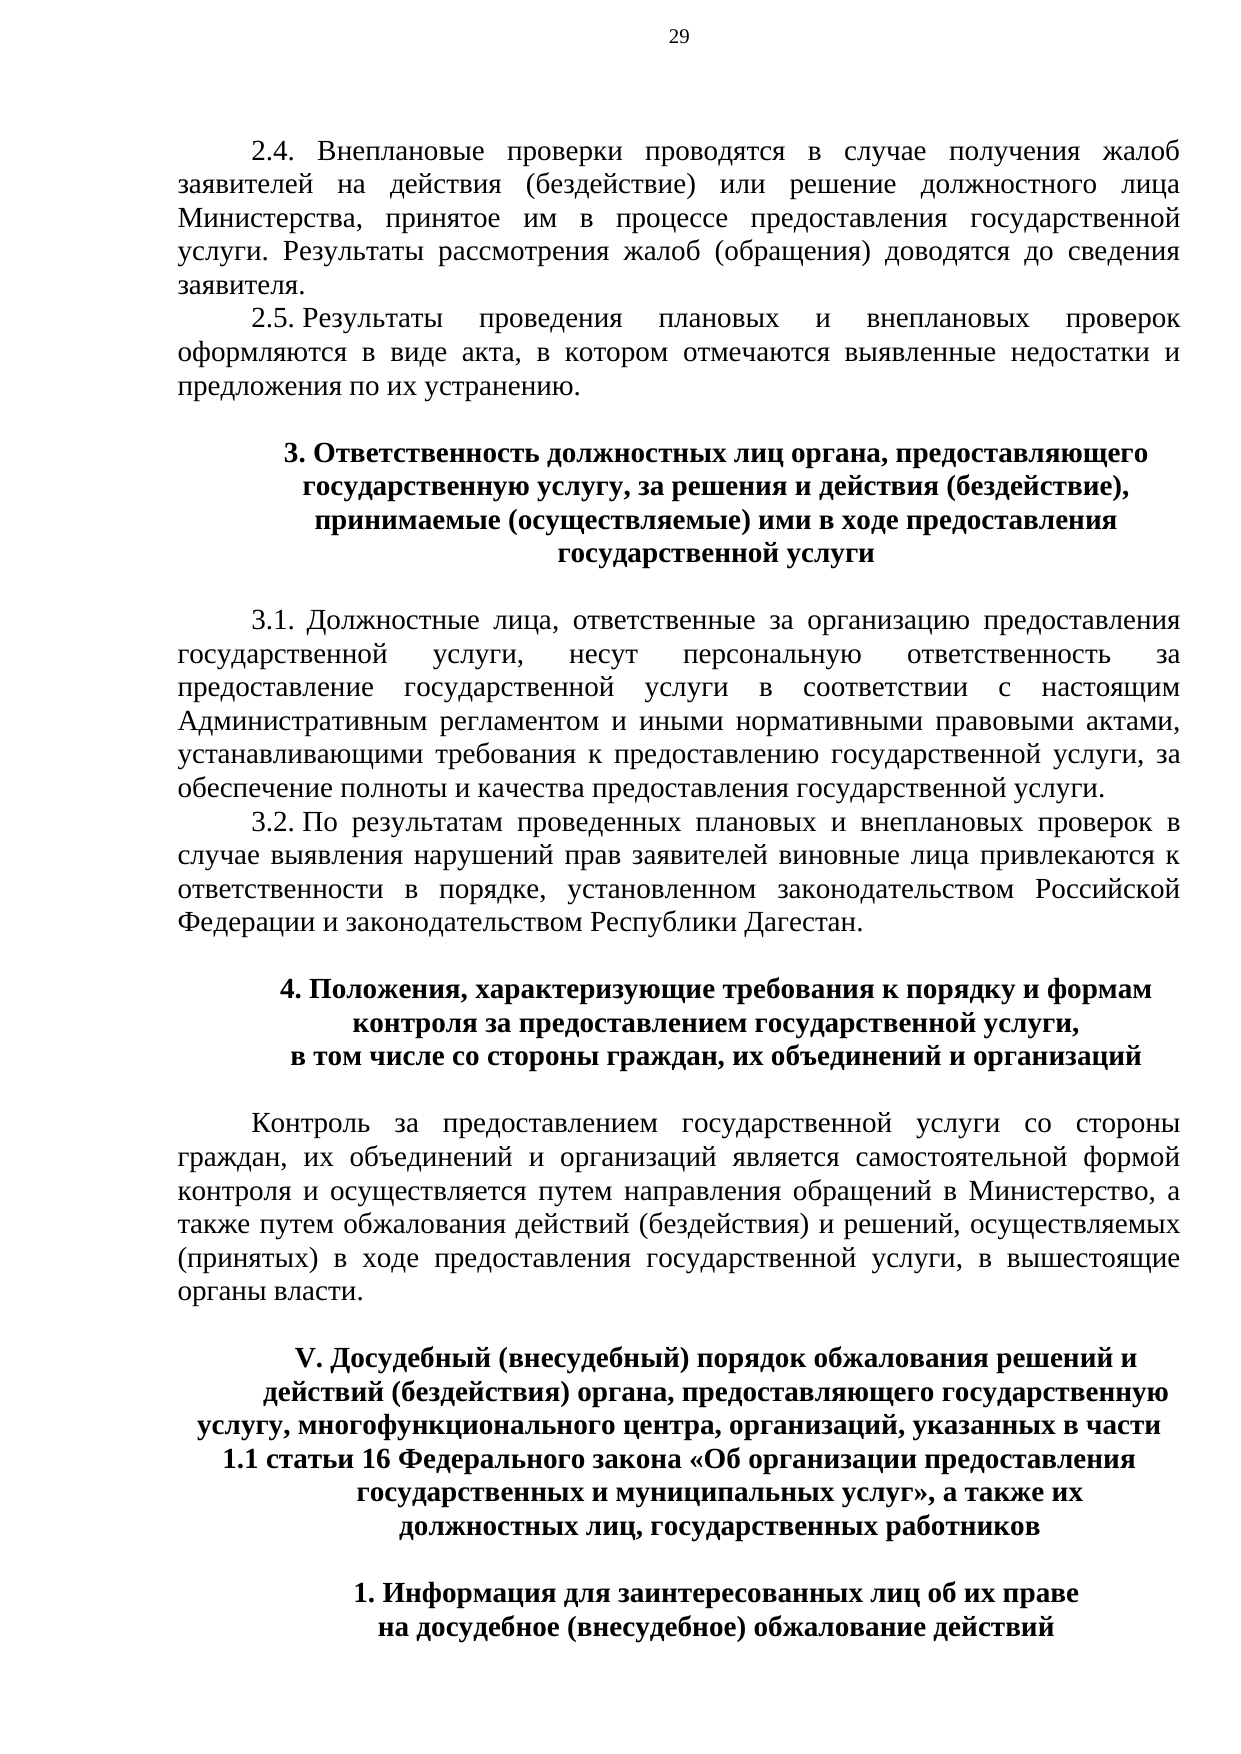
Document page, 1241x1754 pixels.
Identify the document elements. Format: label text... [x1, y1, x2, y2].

text действий (бездействия) органа, предоставляющего государственную услугу, многофункционального центра, организаций, указанных в части 1.1 статьи 16 Федерального закона «Об организации предоставления [177, 1374, 1181, 1474]
text государственной услуги [177, 535, 1181, 569]
text 2.4. Внеплановые проверки проводятся в случае получения жалоб заявителей на действия (бездействие) или решение должностного лица Министерства, принятое им в процессе предоставления государственной услуги. Результаты рассмотрения жалоб (обращения) доводятся до сведения заявителя. [177, 133, 1181, 301]
text 3.1. Должностные лица, ответственные за организацию предоставления государственной услуги, несут персональную ответственность за предоставление государственной услуги в соответствии с настоящим Административным регламентом и иными нормативными правовыми актами, устанавливающими требования к предоставлению государственной услуги, за обеспечение полноты и качества предоставления государственной услуги. [177, 602, 1181, 804]
text контроля за предоставлением государственной услуги, [177, 1005, 1181, 1038]
text 3.2. По результатам проведенных плановых и внеплановых проверок в случае выявления нарушений прав заявителей виновные лица привлекаются к ответственности в порядке, установленном законодательством Российской Федерации и законодательством Республики Дагестан. [177, 804, 1181, 938]
text принимаемые (осуществляемые) ими в ходе предоставления [177, 502, 1181, 535]
text должностных лиц, государственных работников [177, 1508, 1181, 1542]
text 3. Ответственность должностных лиц органа, предоставляющего [177, 435, 1181, 468]
text государственную услугу, за решения и действия (бездействие), [177, 468, 1181, 502]
text в том числе со стороны граждан, их объединений и организаций [177, 1038, 1181, 1072]
text 1. Информация для заинтересованных лиц об их праве [177, 1575, 1181, 1609]
text V. Досудебный (внесудебный) порядок обжалования решений и [177, 1340, 1181, 1374]
text 2.5. Результаты проведения плановых и внеплановых проверок оформляются в виде акта, в котором отмечаются выявленные недостатки и предложения по их устранению. [177, 301, 1181, 401]
text на досудебное (внесудебное) обжалование действий [177, 1609, 1181, 1642]
text Контроль за предоставлением государственной услуги со стороны граждан, их объединений и организаций является самостоятельной формой контроля и осуществляется путем направления обращений в Министерство, а также путем обжалования действий (бездействия) и решений, осуществляемых (принятых) в ходе предоставления государственной услуги, в вышестоящие органы власти. [177, 1106, 1181, 1307]
text государственных и муниципальных услуг», а также их [177, 1474, 1181, 1508]
text 4. Положения, характеризующие требования к порядку и формам [177, 971, 1181, 1005]
